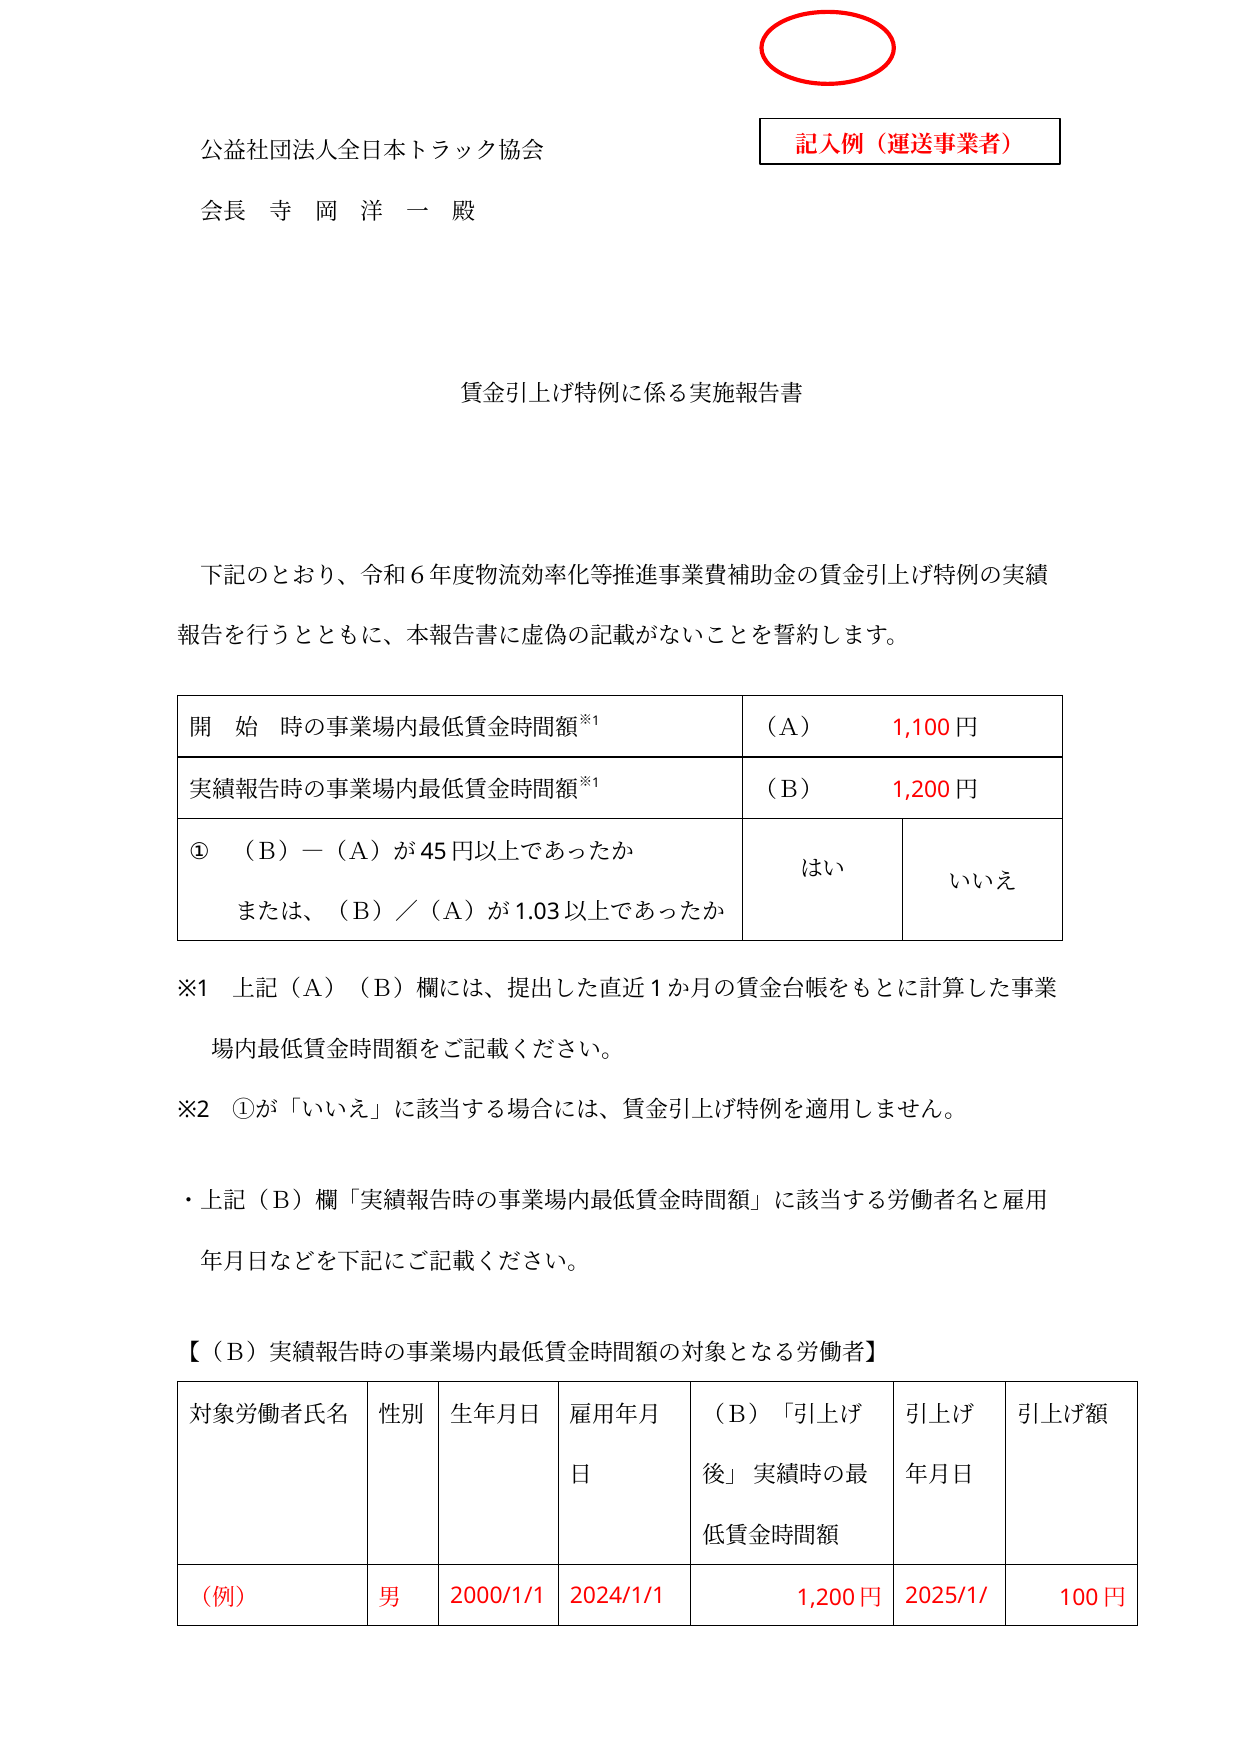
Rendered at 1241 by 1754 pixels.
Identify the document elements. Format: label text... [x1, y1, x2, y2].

text 会長 寺 岡 洋 一 殿 [177, 179, 1063, 240]
table_header 生年月日 [439, 1382, 558, 1564]
table_header （Ｂ）「引上げ後」 実績時の最低賃金時間額 [691, 1382, 893, 1564]
text 下記のとおり、令和６年度物流効率化等推進事業費補助金の賃金引上げ特例の実績報告を行うとともに、本報告書に虚偽の記載がないことを誓約します。 [177, 543, 1063, 664]
table_cell 実績報告時の事業場内最低賃金時間額※1 [178, 758, 742, 818]
table_cell 2024/1/1 [559, 1565, 690, 1625]
text 公益社団法人全日本トラック協会 [177, 119, 1063, 179]
table_header 引上げ額 [1006, 1382, 1137, 1564]
table_cell （Ｂ） 1,200円 [743, 758, 1062, 818]
text 【（Ｂ）実績報告時の事業場内最低賃金時間額の対象となる労働者】 [177, 1320, 1063, 1381]
table_header 引上げ 年月日 [894, 1382, 1005, 1564]
table_cell 1,200円 [691, 1565, 893, 1625]
table_cell 男 [368, 1565, 438, 1625]
table_header 性別 [368, 1382, 438, 1564]
text ・上記（Ｂ）欄「実績報告時の事業場内最低賃金時間額」に該当する労働者名と雇用年月日などを下記にご記載ください。 [177, 1169, 1063, 1290]
text 賃金引上げ特例に係る実施報告書 [177, 361, 1063, 422]
table_cell （例） 物流太郎 [178, 1565, 367, 1625]
table_header 開 始 時の事業場内最低賃金時間額※1 [178, 696, 742, 756]
table_cell 2000/1/1 [439, 1565, 558, 1625]
table_header （Ａ） 1,100円 [743, 696, 1062, 756]
table_header 対象労働者氏名 [178, 1382, 367, 1564]
text ※2 ①が「いいえ」に該当する場合には、賃金引上げ特例を適用しません。 [177, 1078, 1063, 1138]
table_cell ① （Ｂ）―（Ａ）が45円以上であったか または、（Ｂ）／（Ａ）が1.03以上であったか [178, 819, 742, 940]
table_cell 2025/1/1 [894, 1565, 1005, 1625]
table_cell はい [743, 819, 902, 940]
table_cell 100円 [1006, 1565, 1137, 1625]
text ※1 上記（Ａ）（Ｂ）欄には、提出した直近1か月の賃金台帳をもとに計算した事業場内最低賃金時間額をご記載ください。 [177, 956, 1063, 1078]
table_header 雇用年月日 [559, 1382, 690, 1564]
table_cell いいえ [903, 819, 1062, 940]
